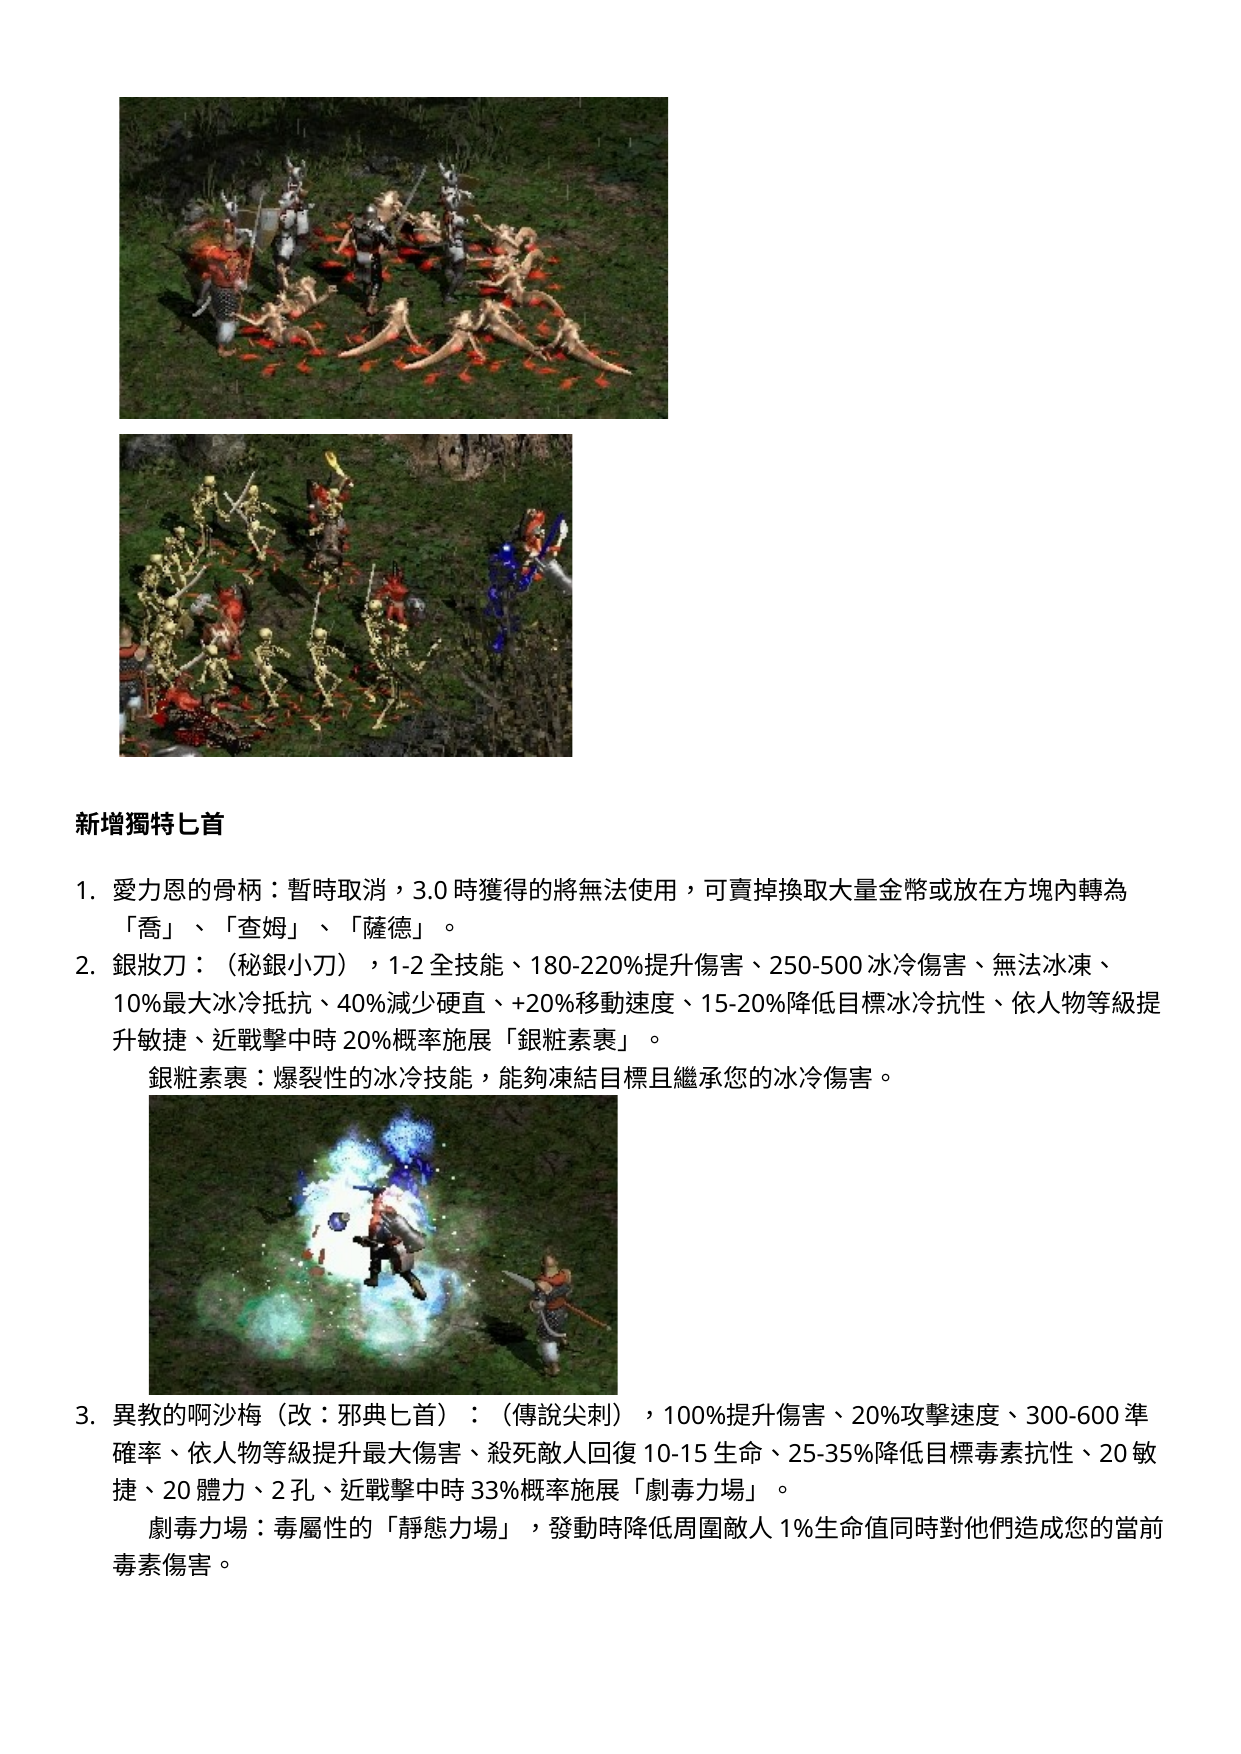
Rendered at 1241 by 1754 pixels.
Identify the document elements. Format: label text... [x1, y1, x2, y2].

picture [119, 434, 573, 757]
picture [148, 1095, 618, 1395]
list 異教的啊沙梅（改：邪典匕首）：（傳說尖刺），100%提升傷害、20%攻擊速度、300-600準確率、依人物等級提升最大傷害、殺死敵人回復10-15生命、25-35%降低目標毒素抗性、20敏捷、20體力、2孔、近戰擊中時33%概率施展「劇毒力場」。 [75, 1395, 1165, 1508]
list 愛力恩的骨柄：暫時取消，3.0時獲得的將無法使用，可賣掉換取大量金幣或放在方塊內轉為「喬」、「查姆」、「薩德」。 [75, 870, 1165, 945]
list 銀妝刀：（秘銀小刀），1-2全技能、180-220%提升傷害、250-500冰冷傷害、無法冰凍、10%最大冰冷抵抗、40%減少硬直、+20%移動速度、15-20%降低目標冰冷抗性、依人物等級提升敏捷、近戰擊中時20%概率施展「銀粧素裹」。 [75, 945, 1165, 1058]
list 劇毒力場：毒屬性的「靜態力場」，發動時降低周圍敵人1%生命值同時對他們造成您的當前毒素傷害。 [112, 1508, 1165, 1583]
picture [119, 97, 669, 419]
list 銀粧素裹：爆裂性的冰冷技能，能夠凍結目標且繼承您的冰冷傷害。 [112, 1058, 1165, 1095]
subtitle 新增獨特匕首 [75, 804, 1165, 842]
